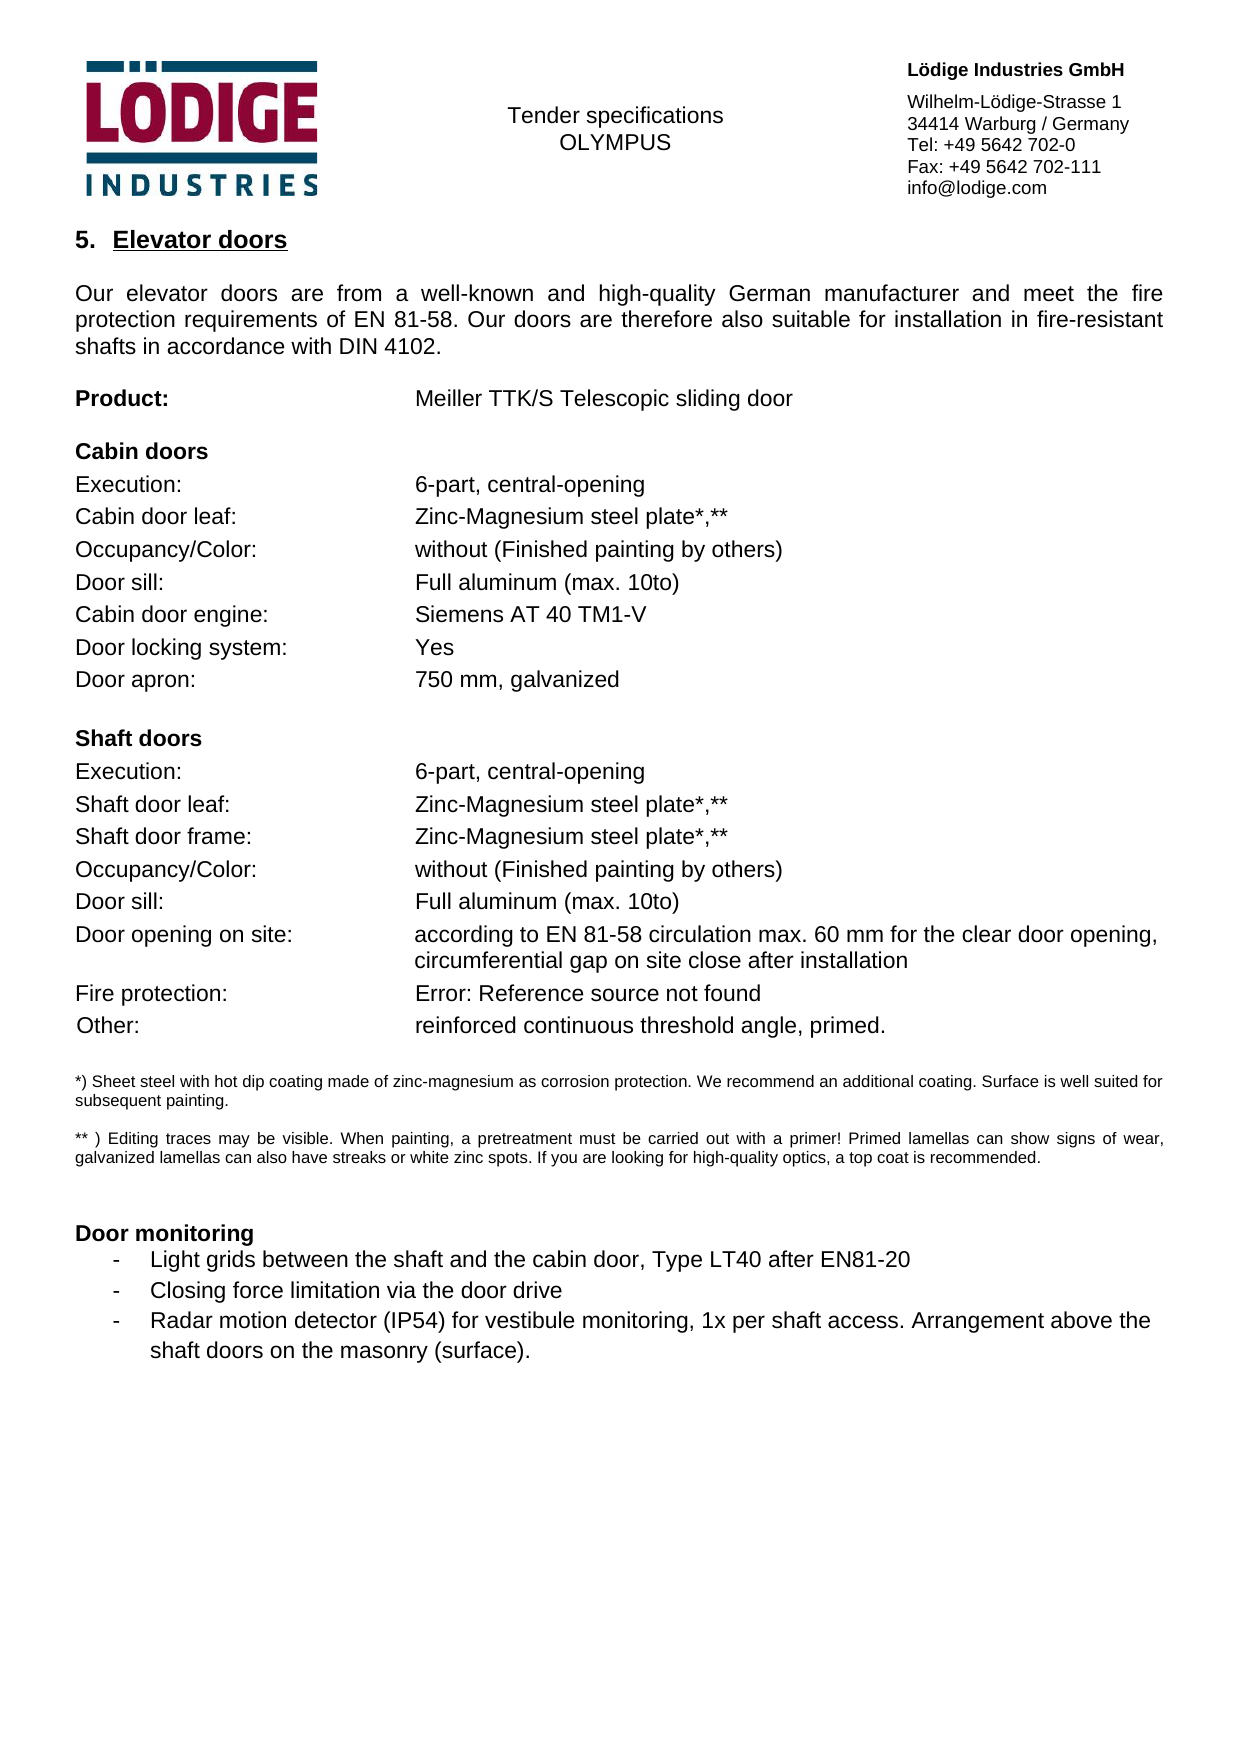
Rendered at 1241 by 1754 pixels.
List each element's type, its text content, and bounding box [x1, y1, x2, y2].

text Door opening on site: according to EN 81-58 circulation max. 60 mm for the clear door opening, circumferential gap on site close after installation [75, 921, 1165, 974]
text *) Sheet steel with hot dip coating made of zinc-magnesium as corrosion protection. We recommend an additional coating. Surface is well suited for subsequent painting. [75, 1071, 1165, 1110]
text Cabin door engine: Siemens AT 40 TM1-V [75, 601, 1165, 627]
text Shaft door leaf: Zinc-Magnesium steel plate*,** [75, 791, 1165, 817]
text Execution: 6-part, central-opening [75, 471, 1165, 497]
list Elevator doors [75, 225, 1165, 254]
text Door sill: Full aluminum (max. 10to) [75, 888, 1165, 915]
text Cabin doors [75, 438, 1165, 464]
text Door monitoring [75, 1220, 1165, 1246]
text Cabin door leaf: Zinc-Magnesium steel plate*,** [75, 503, 1165, 530]
list Closing force limitation via the door drive [112, 1277, 1165, 1303]
picture [86, 61, 318, 153]
text Shaft door frame: Zinc-Magnesium steel plate*,** [75, 823, 1165, 849]
text Shaft doors [75, 725, 1165, 752]
text Occupancy/Color: without (Finished painting by others) [75, 856, 1165, 882]
picture [108, 186, 118, 196]
text Door sill: Full aluminum (max. 10to) [75, 568, 1165, 595]
picture [86, 162, 318, 196]
text ** ) Editing traces may be visible. When painting, a pretreatment must be carried out with a primer! Primed lamellas can show signs of wear, galvanized lamellas can also have streaks or white zinc spots. If you are looking for high-quality optics, a top coat is recommended. [75, 1129, 1165, 1167]
text Door apron: 750 mm, galvanized [75, 666, 1165, 693]
text Door locking system: Yes [75, 634, 1165, 660]
list Light grids between the shaft and the cabin door, Type LT40 after EN81-20 [112, 1246, 1165, 1273]
text Our elevator doors are from a well-known and high-quality German manufacturer and meet the fire protection requirements of EN 81-58. Our doors are therefore also suitable for installation in fire-resistant shafts in accordance with DIN 4102. [75, 280, 1165, 359]
text Product: Meiller TTK/S Telescopic sliding door [75, 385, 1165, 412]
list Radar motion detector (IP54) for vestibule monitoring, 1x per shaft access. Arrangement above the shaft doors on the masonry (surface). [112, 1307, 1165, 1363]
text Occupancy/Color: without (Finished painting by others) [75, 536, 1165, 562]
text Execution: 6-part, central-opening [75, 758, 1165, 784]
text Other: reinforced continuous threshold angle, primed. [76, 1012, 1165, 1039]
